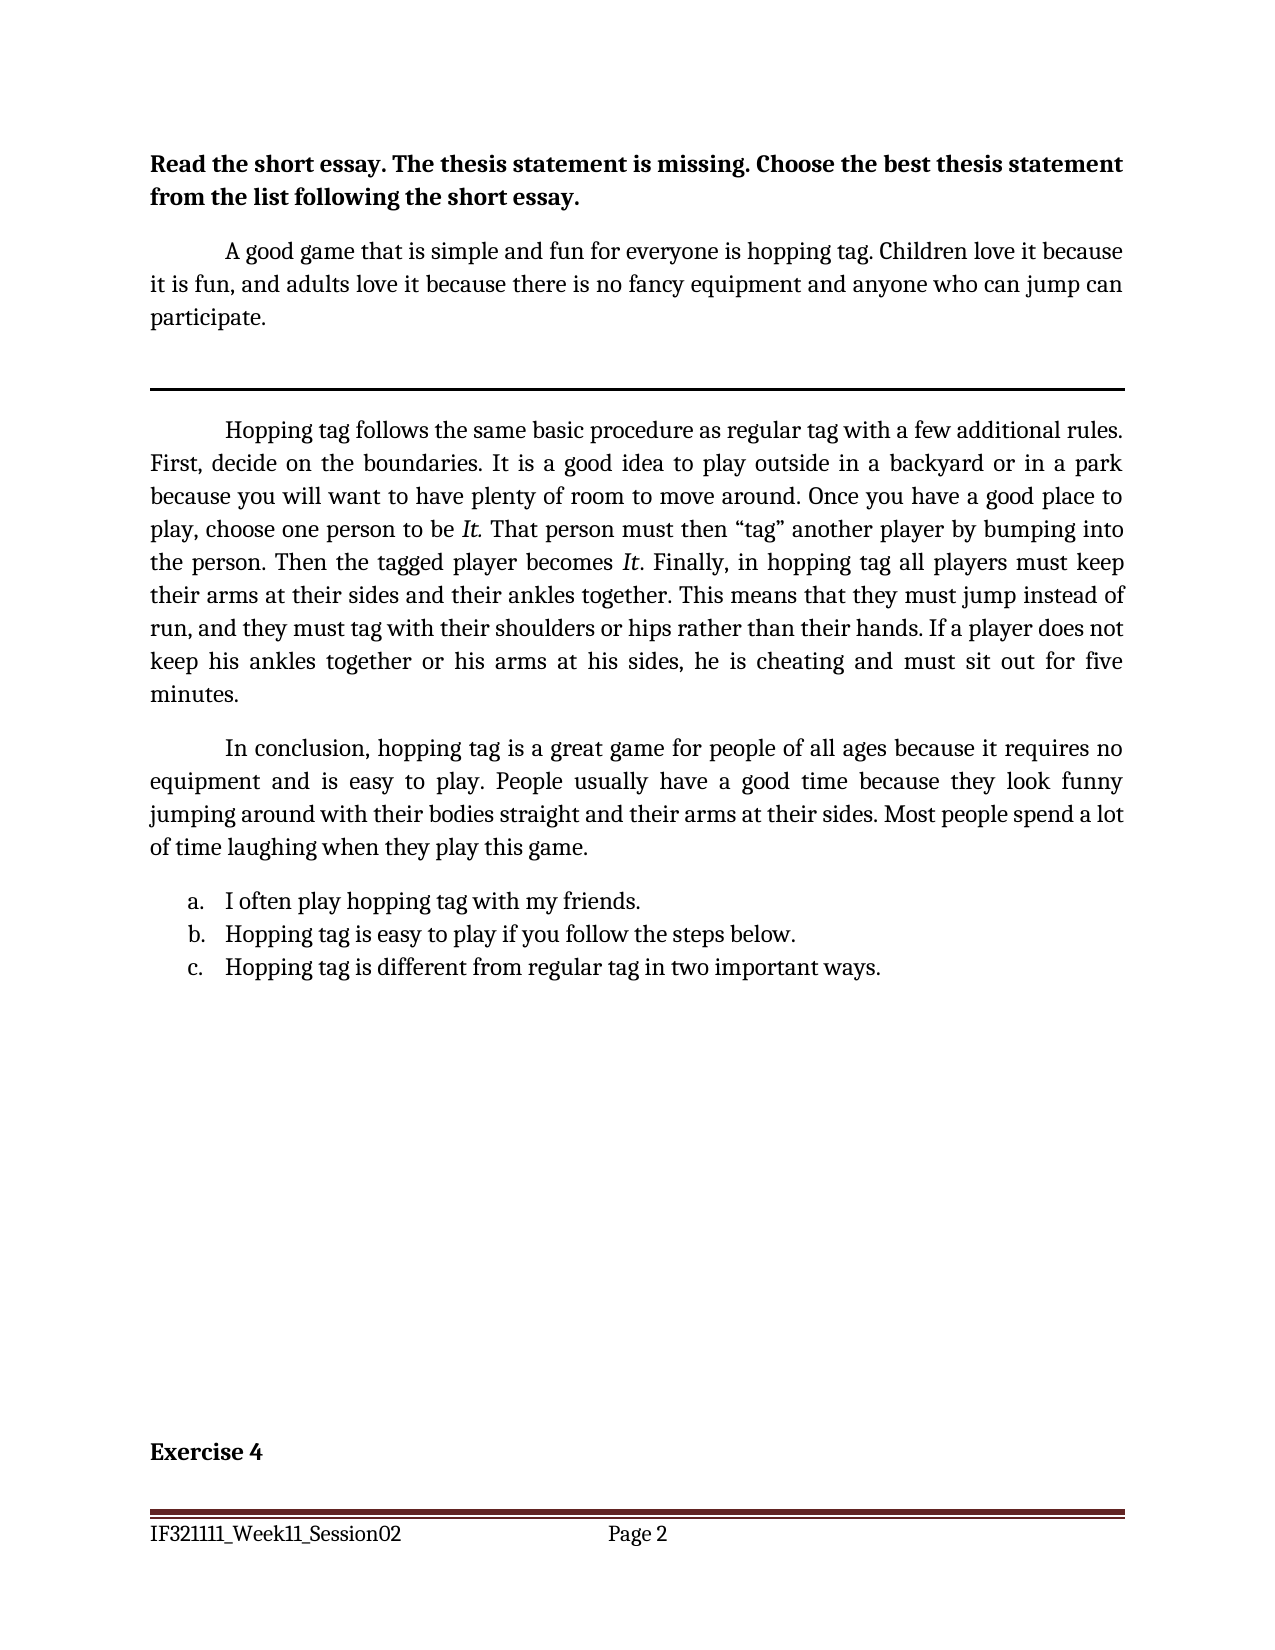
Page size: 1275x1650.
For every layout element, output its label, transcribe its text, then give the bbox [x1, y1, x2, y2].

list Hopping tag is different from regular tag in two important ways. [187, 953, 1125, 982]
text In conclusion, hopping tag is a great game for people of all ages because it requires no equipment and is easy to play. People usually have a good time because they look funny jumping around with their bodies straight and their arms at their sides. Most people spend a lot of time laughing when they play this game. [150, 734, 1125, 862]
list I often play hopping tag with my friends. [187, 887, 1125, 916]
text Read the short essay. The thesis statement is missing. Choose the best thesis statement from the list following the short essay. [150, 150, 1125, 212]
text Exercise 4 [150, 1437, 1125, 1466]
text Hopping tag follows the same basic procedure as regular tag with a few additional rules. First, decide on the boundaries. It is a good idea to play outside in a backyard or in a park because you will want to have plenty of room to move around. Once you have a good place to play, choose one person to be It. That person must then “tag” another player by bumping into the person. Then the tagged player becomes It. Finally, in hopping tag all players must keep their arms at their sides and their ankles together. This means that they must jump instead of run, and they must tag with their shoulders or hips rather than their hands. If a player does not keep his ankles together or his arms at his sides, he is cheating and must sit out for five minutes. [150, 416, 1125, 709]
list Hopping tag is easy to play if you follow the steps below. [187, 920, 1125, 948]
text A good game that is simple and fun for everyone is hopping tag. Children love it because it is fun, and adults love it because there is no fancy equipment and anyone who can jump can participate. [150, 237, 1125, 332]
